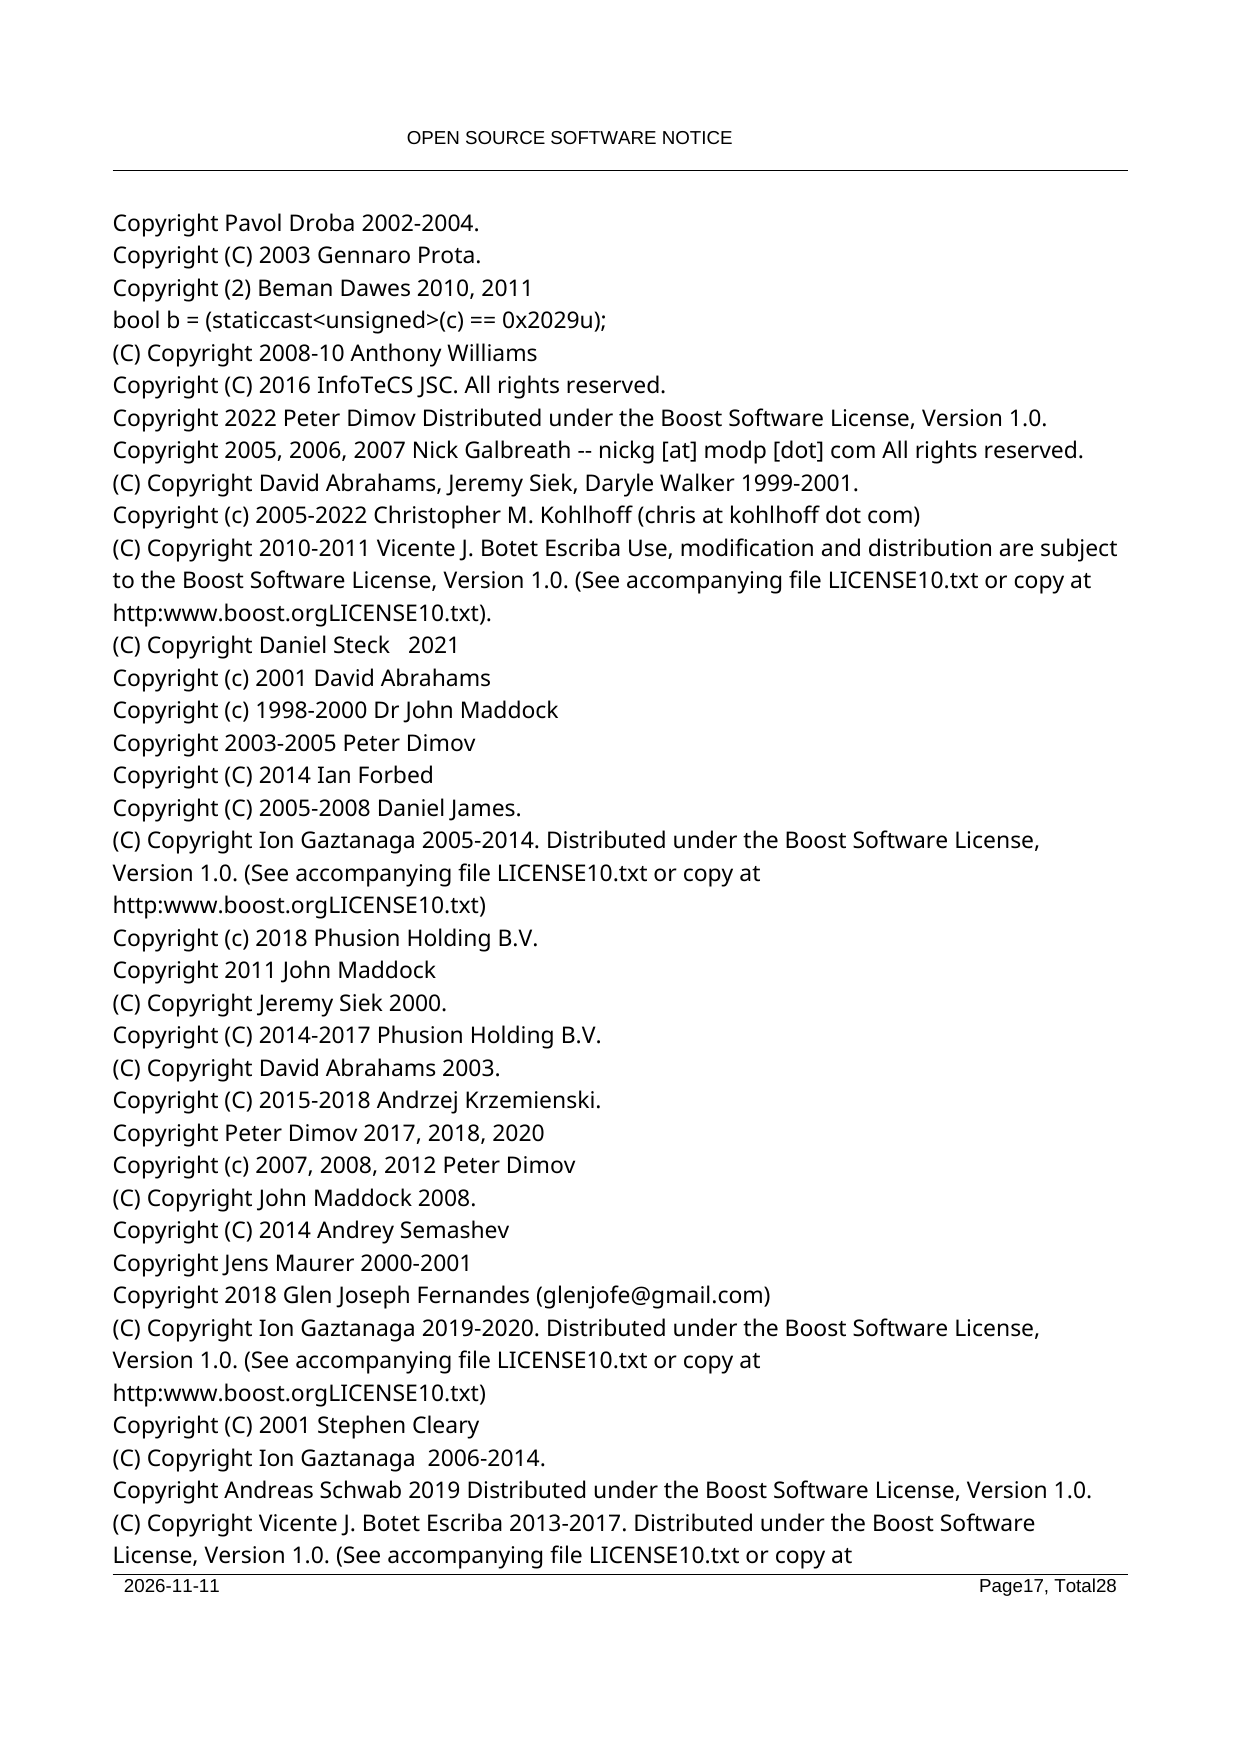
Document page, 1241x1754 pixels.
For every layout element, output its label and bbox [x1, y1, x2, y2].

text [112, 206, 1128, 1571]
